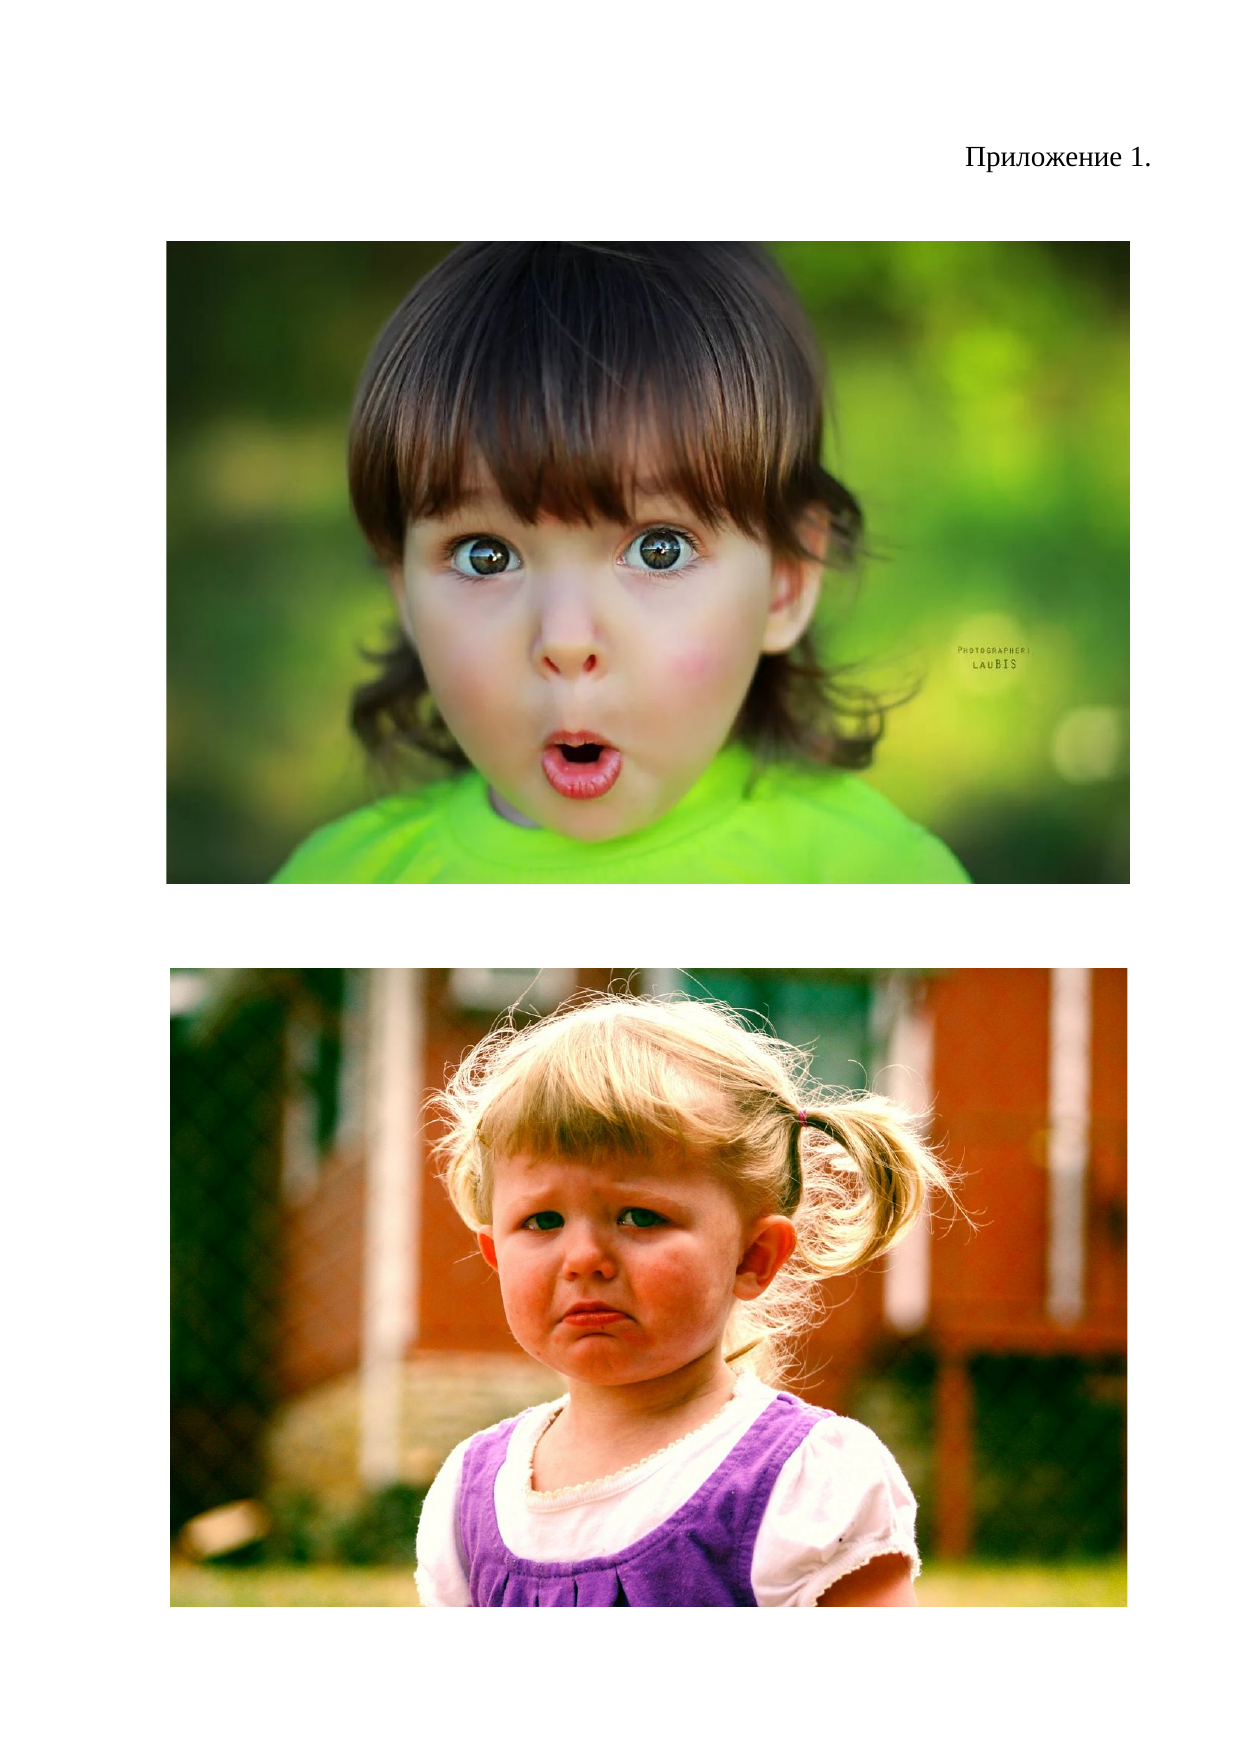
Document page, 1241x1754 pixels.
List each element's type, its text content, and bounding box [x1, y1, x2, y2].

picture [170, 968, 1128, 1607]
text Приложение 1. [89, 139, 1152, 172]
picture [166, 241, 1130, 884]
